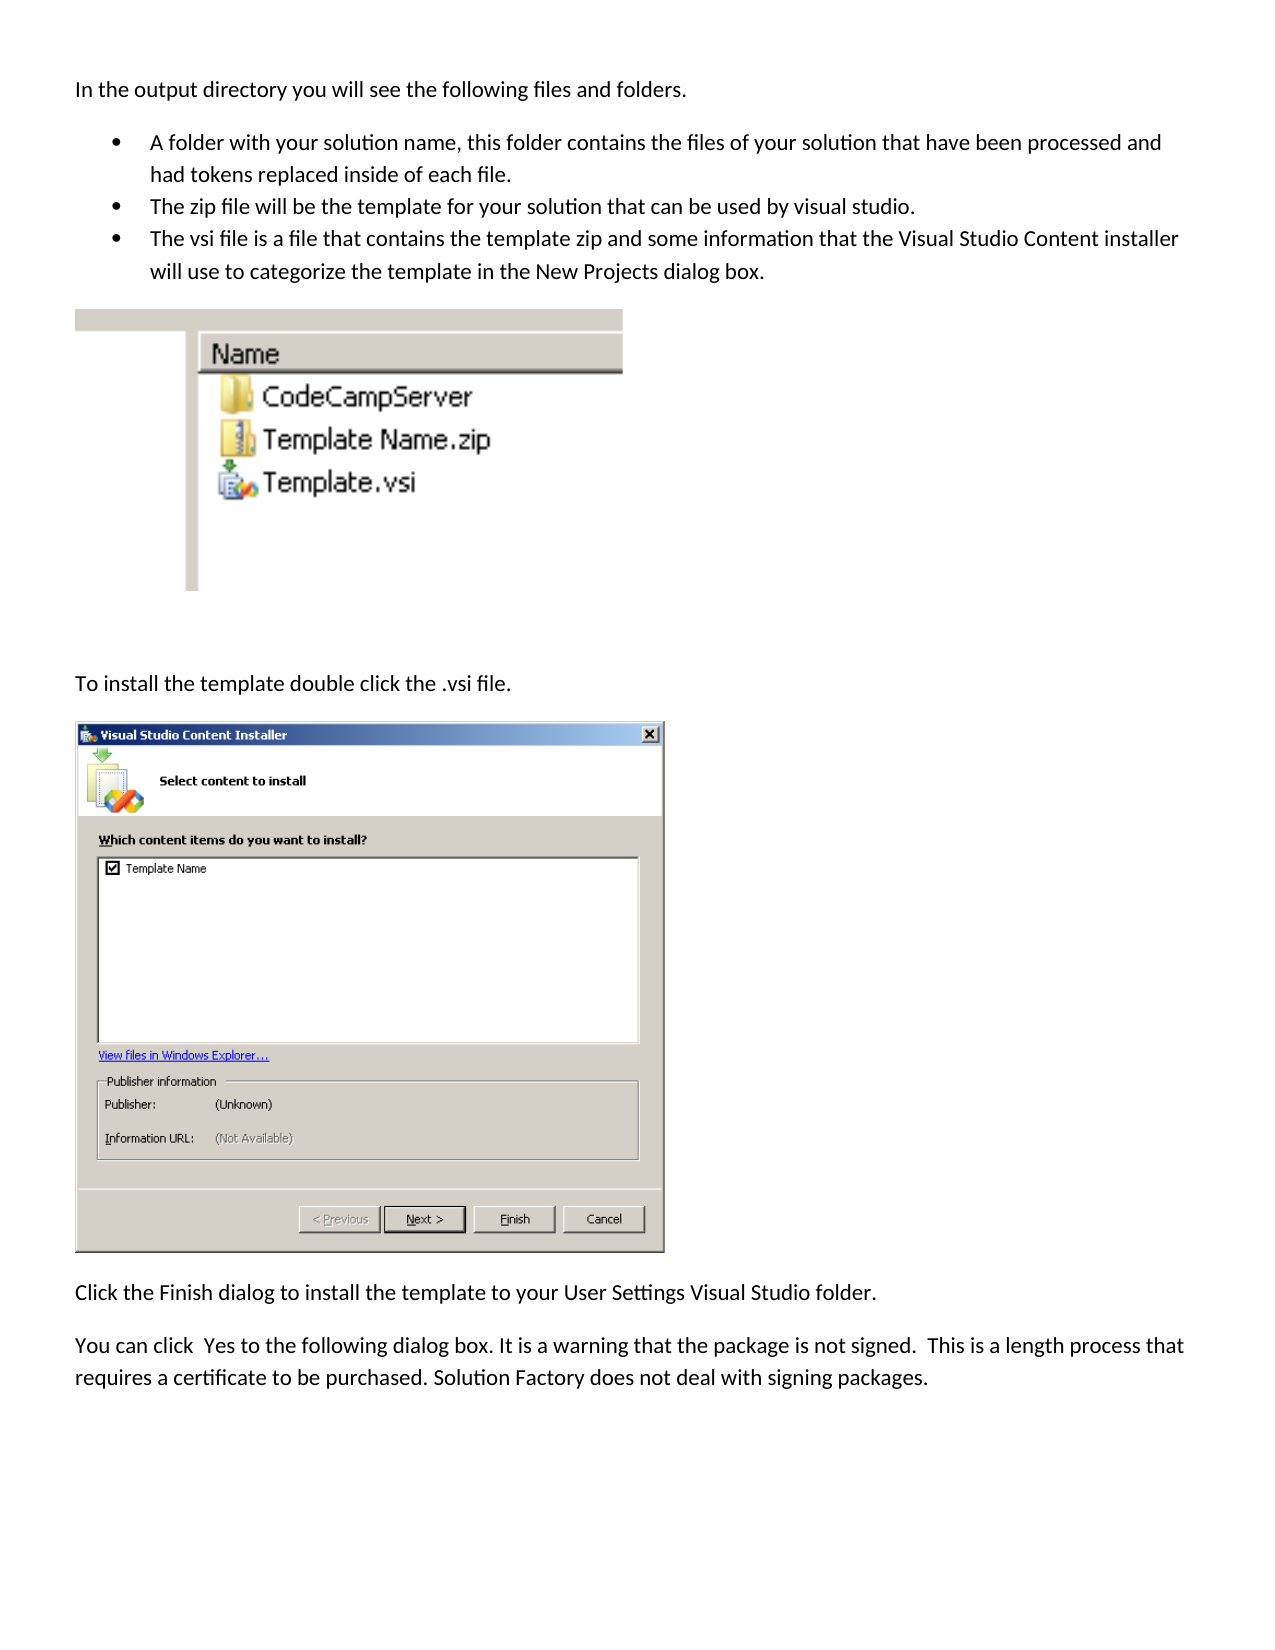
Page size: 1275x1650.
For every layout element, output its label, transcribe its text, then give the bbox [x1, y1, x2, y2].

text You can click Yes to the following dialog box. It is a warning that the package is not signed. This is a length process that requires a certificate to be purchased. Solution Factory does not deal with signing packages. [75, 1331, 1200, 1391]
list The vsi file is a file that contains the template zip and some information that the Visual Studio Content installer will use to categorize the template in the New Projects dialog box. [112, 224, 1200, 285]
text In the output directory you will see the following files and folders. [75, 75, 1200, 103]
picture [75, 721, 665, 1253]
text Click the Finish dialog to install the template to your User Settings Visual Studio folder. [75, 1278, 1200, 1306]
list The zip file will be the template for your solution that can be used by visual studio. [112, 192, 1200, 220]
text To install the template double click the .vsi file. [75, 669, 1200, 697]
picture [75, 309, 623, 591]
list A folder with your solution name, this folder contains the files of your solution that have been processed and had tokens replaced inside of each file. [112, 128, 1200, 188]
